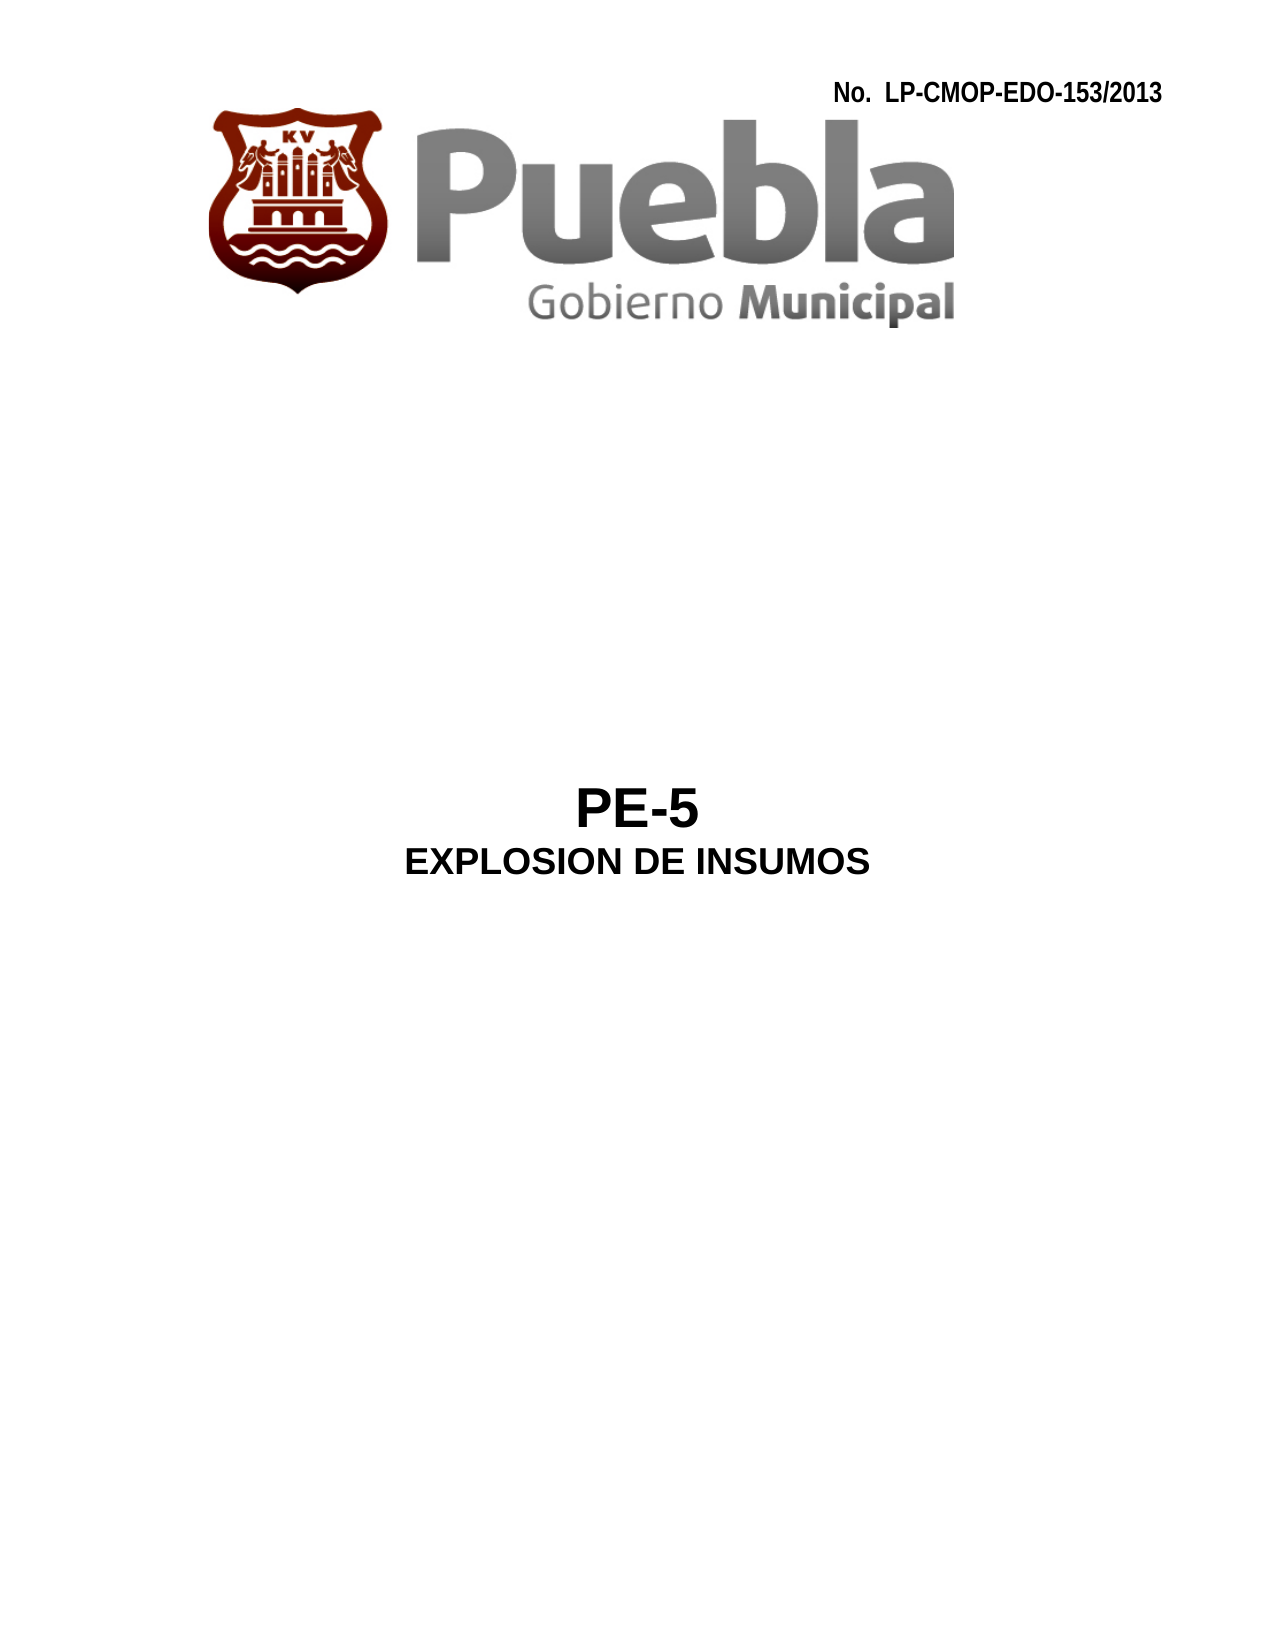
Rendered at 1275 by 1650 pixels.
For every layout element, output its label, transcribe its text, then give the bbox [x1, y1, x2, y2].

text EXPLOSION DE INSUMOS [112, 839, 1162, 882]
picture [208, 108, 954, 328]
text PE-5 [112, 774, 1162, 839]
